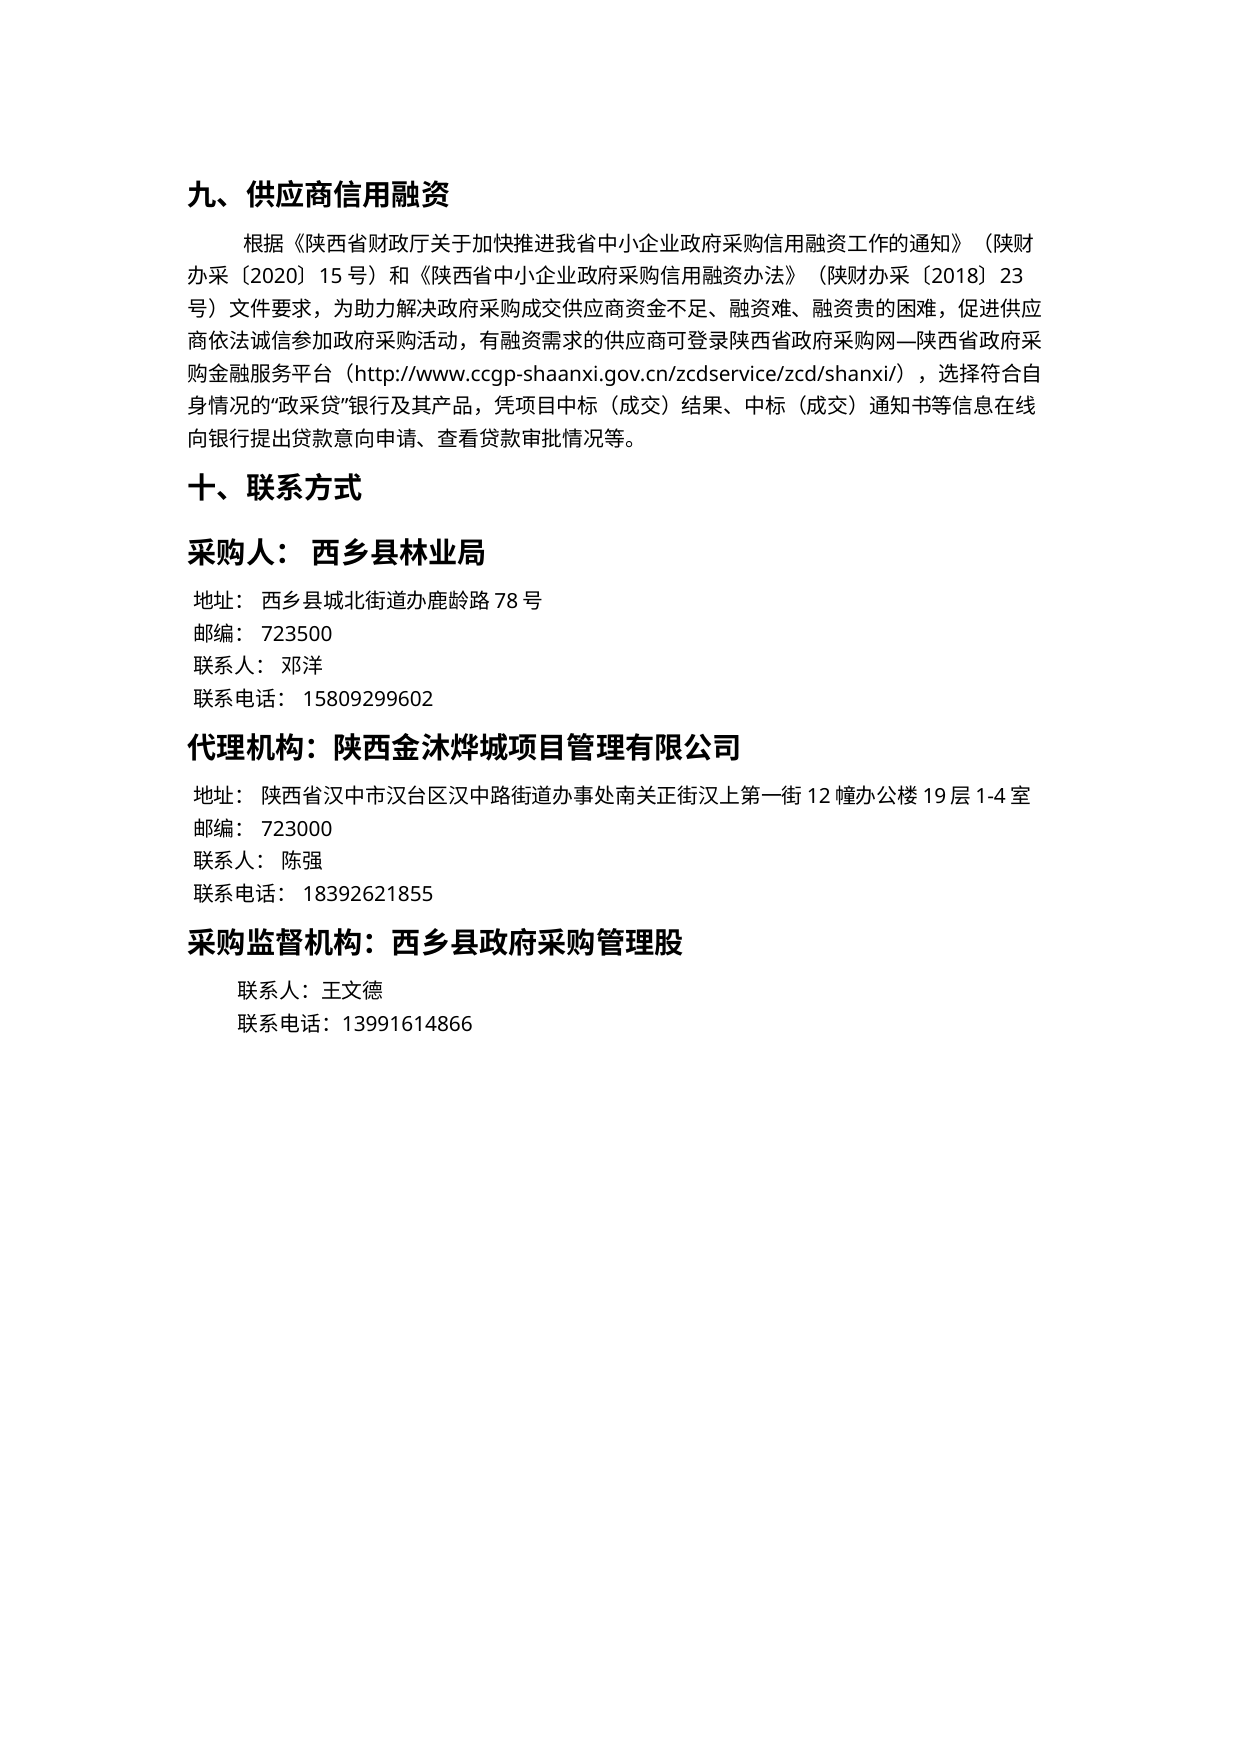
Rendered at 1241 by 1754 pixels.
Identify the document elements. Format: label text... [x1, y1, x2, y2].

text 联系人：王文德 [187, 974, 1053, 1007]
text 采购监督机构：西乡县政府采购管理股 [187, 909, 1053, 974]
text 联系电话：13991614866 [187, 1007, 1053, 1039]
text 十、联系方式 [187, 454, 1053, 519]
text 九、供应商信用融资 [187, 162, 1053, 227]
text 邮编： 723500 [187, 617, 1053, 649]
text 代理机构：陕西金沐烨城项目管理有限公司 [187, 714, 1053, 779]
text 地址： 陕西省汉中市汉台区汉中路街道办事处南关正街汉上第一街12幢办公楼19层1-4室 [187, 779, 1053, 812]
text 联系人： 邓洋 [187, 649, 1053, 682]
text 根据《陕西省财政厅关于加快推进我省中小企业政府采购信用融资工作的通知》（陕财办采〔2020〕15 号）和《陕西省中小企业政府采购信用融资办法》（陕财办采〔2018〕23 号）文件要求，为助力解决政府采购成交供应商资金不足、融资难、融资贵的困难，促进供应商依法诚信参加政府采购活动，有融资需求的供应商可登录陕西省政府采购网—陕西省政府采购金融服务平台（http://www.ccgp-shaanxi.gov.cn/zcdservice/zcd/shanxi/），选择符合自身情况的“政采贷”银行及其产品，凭项目中标（成交）结果、中标（成交）通知书等信息在线向银行提出贷款意向申请、查看贷款审批情况等。 [187, 227, 1053, 454]
text 地址： 西乡县城北街道办鹿龄路78号 [187, 584, 1053, 617]
text 联系电话： 18392621855 [187, 877, 1053, 909]
text 联系人： 陈强 [187, 844, 1053, 877]
text 联系电话： 15809299602 [187, 682, 1053, 714]
text 邮编： 723000 [187, 812, 1053, 844]
text 采购人： 西乡县林业局 [187, 519, 1053, 584]
